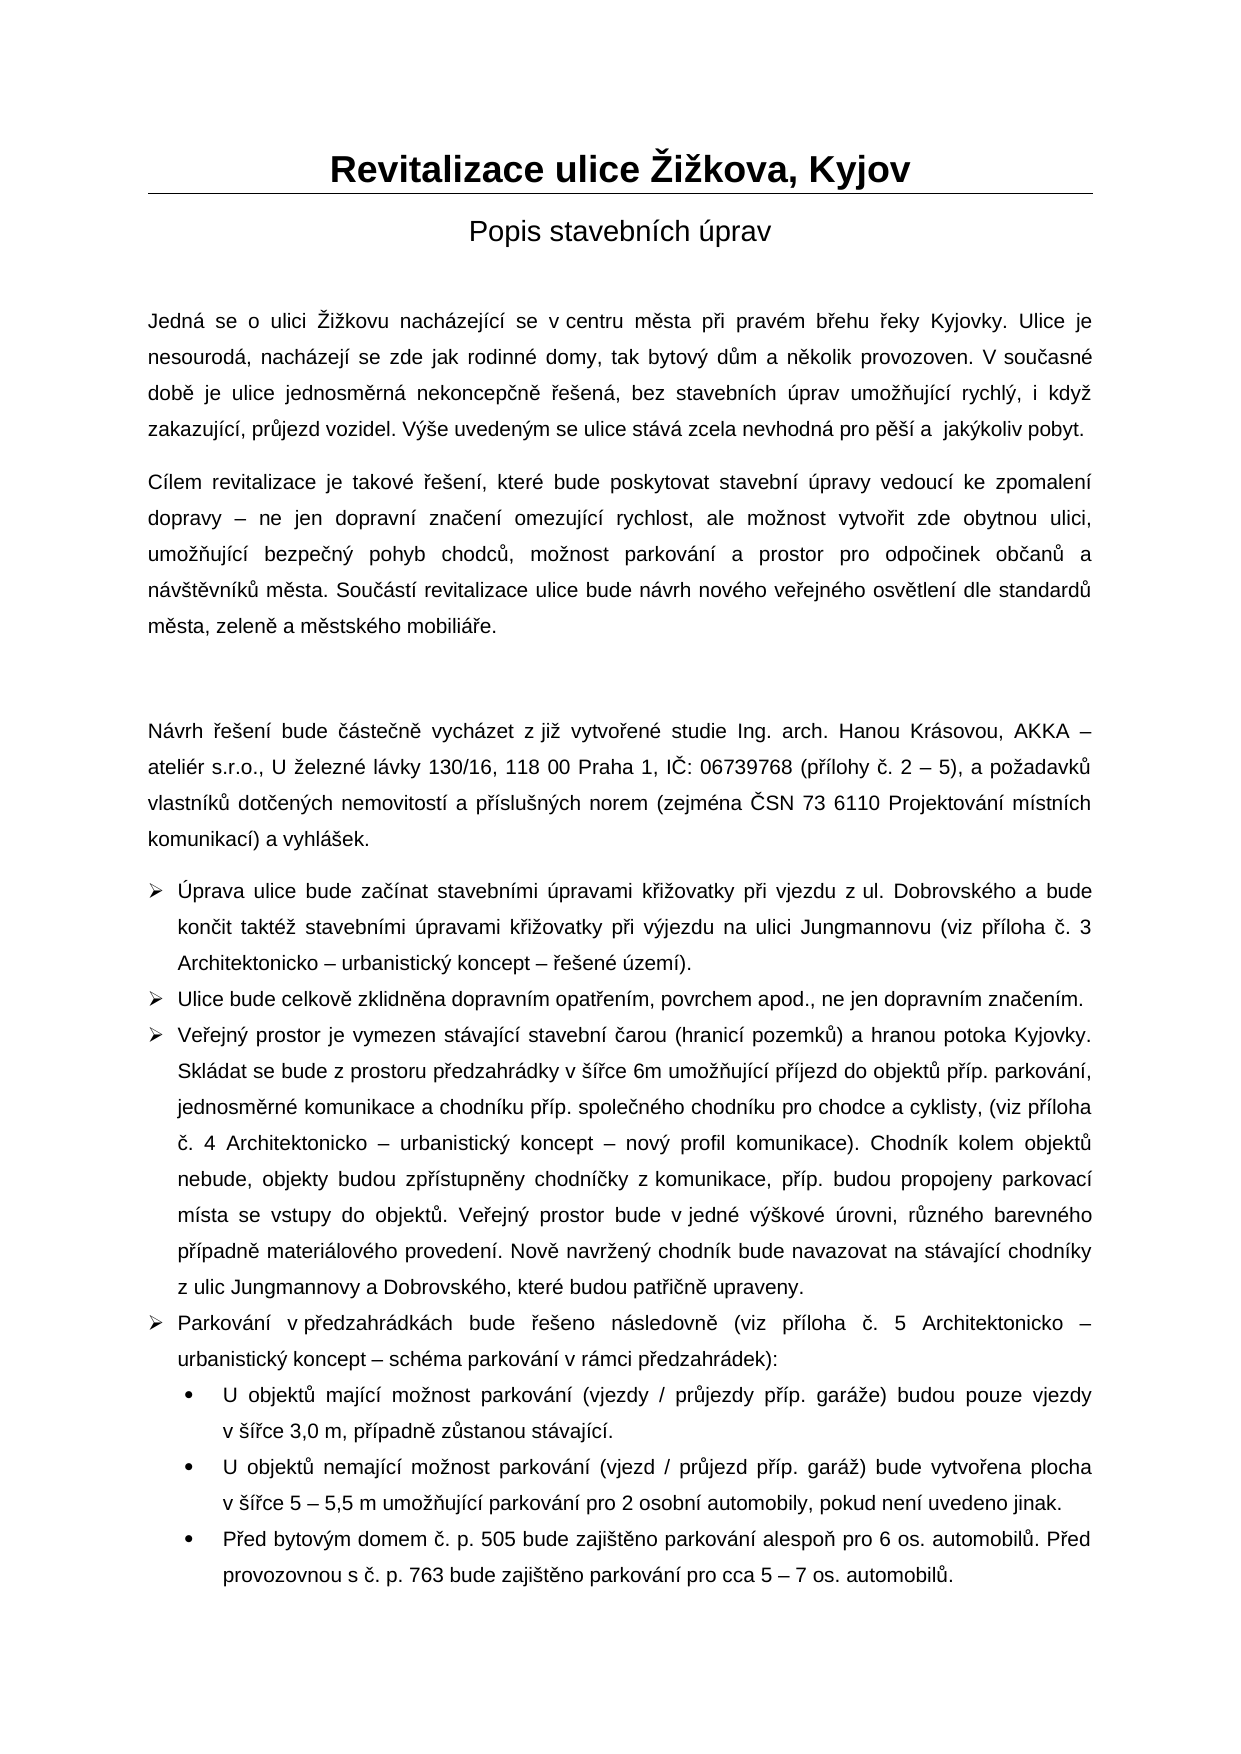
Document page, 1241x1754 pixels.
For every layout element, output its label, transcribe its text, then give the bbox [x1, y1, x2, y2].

list Veřejný prostor je vymezen stávající stavební čarou (hranicí pozemků) a hranou potoka Kyjovky. Skládat se bude z prostoru předzahrádky v šířce 6m umožňující příjezd do objektů příp. parkování, jednosměrné komunikace a chodníku příp. společného chodníku pro chodce a cyklisty, (viz příloha č. 4 Architektonicko – urbanistický koncept – nový profil komunikace). Chodník kolem objektů nebude, objekty budou zpřístupněny chodníčky z komunikace, příp. budou propojeny parkovací místa se vstupy do objektů. Veřejný prostor bude v jedné výškové úrovni, různého barevného případně materiálového provedení. Nově navržený chodník bude navazovat na stávající chodníky z ulic Jungmannovy a Dobrovského, které budou patřičně upraveny. [148, 1023, 1093, 1299]
text Návrh řešení bude částečně vycházet z již vytvořené studie Ing. arch. Hanou Krásovou, AKKA – ateliér s.r.o., U železné lávky 130/16, 118 00 Praha 1, IČ: 06739768 (přílohy č. 2 – 5), a požadavků vlastníků dotčených nemovitostí a příslušných norem (zejména ČSN 73 6110 Projektování místních komunikací) a vyhlášek. [148, 719, 1093, 850]
list U objektů mající možnost parkování (vjezdy / průjezdy příp. garáže) budou pouze vjezdy v šířce 3,0 m, případně zůstanou stávající. [185, 1383, 1093, 1443]
list Ulice bude celkově zklidněna dopravním opatřením, povrchem apod., ne jen dopravním značením. [148, 987, 1093, 1011]
list U objektů nemající možnost parkování (vjezd / průjezd příp. garáž) bude vytvořena plocha v šířce 5 – 5,5 m umožňující parkování pro 2 osobní automobily, pokud není uvedeno jinak. [185, 1454, 1093, 1514]
text Popis stavebních úprav [148, 214, 1093, 247]
text Revitalizace ulice Žižkova, Kyjov [148, 148, 1093, 193]
list Úprava ulice bude začínat stavebními úpravami křižovatky při vjezdu z ul. Dobrovského a bude končit taktéž stavebními úpravami křižovatky při výjezdu na ulici Jungmannovu (viz příloha č. 3 Architektonicko – urbanistický koncept – řešené území). [148, 879, 1093, 975]
list Parkování v předzahrádkách bude řešeno následovně (viz příloha č. 5 Architektonicko – urbanistický koncept – schéma parkování v rámci předzahrádek): [148, 1311, 1093, 1371]
text Jedná se o ulici Žižkovu nacházející se v centru města při pravém břehu řeky Kyjovky. Ulice je nesourodá, nacházejí se zde jak rodinné domy, tak bytový dům a několik provozoven. V současné době je ulice jednosměrná nekoncepčně řešená, bez stavebních úprav umožňující rychlý, i když zakazující, průjezd vozidel. Výše uvedeným se ulice stává zcela nevhodná pro pěší a jakýkoliv pobyt. [148, 309, 1093, 441]
text Cílem revitalizace je takové řešení, které bude poskytovat stavební úpravy vedoucí ke zpomalení dopravy – ne jen dopravní značení omezující rychlost, ale možnost vytvořit zde obytnou ulici, umožňující bezpečný pohyb chodců, možnost parkování a prostor pro odpočinek občanů a návštěvníků města. Součástí revitalizace ulice bude návrh nového veřejného osvětlení dle standardů města, zeleně a městského mobiliáře. [148, 470, 1093, 637]
list Před bytovým domem č. p. 505 bude zajištěno parkování alespoň pro 6 os. automobilů. Před provozovnou s č. p. 763 bude zajištěno parkování pro cca 5 – 7 os. automobilů. [185, 1527, 1093, 1587]
